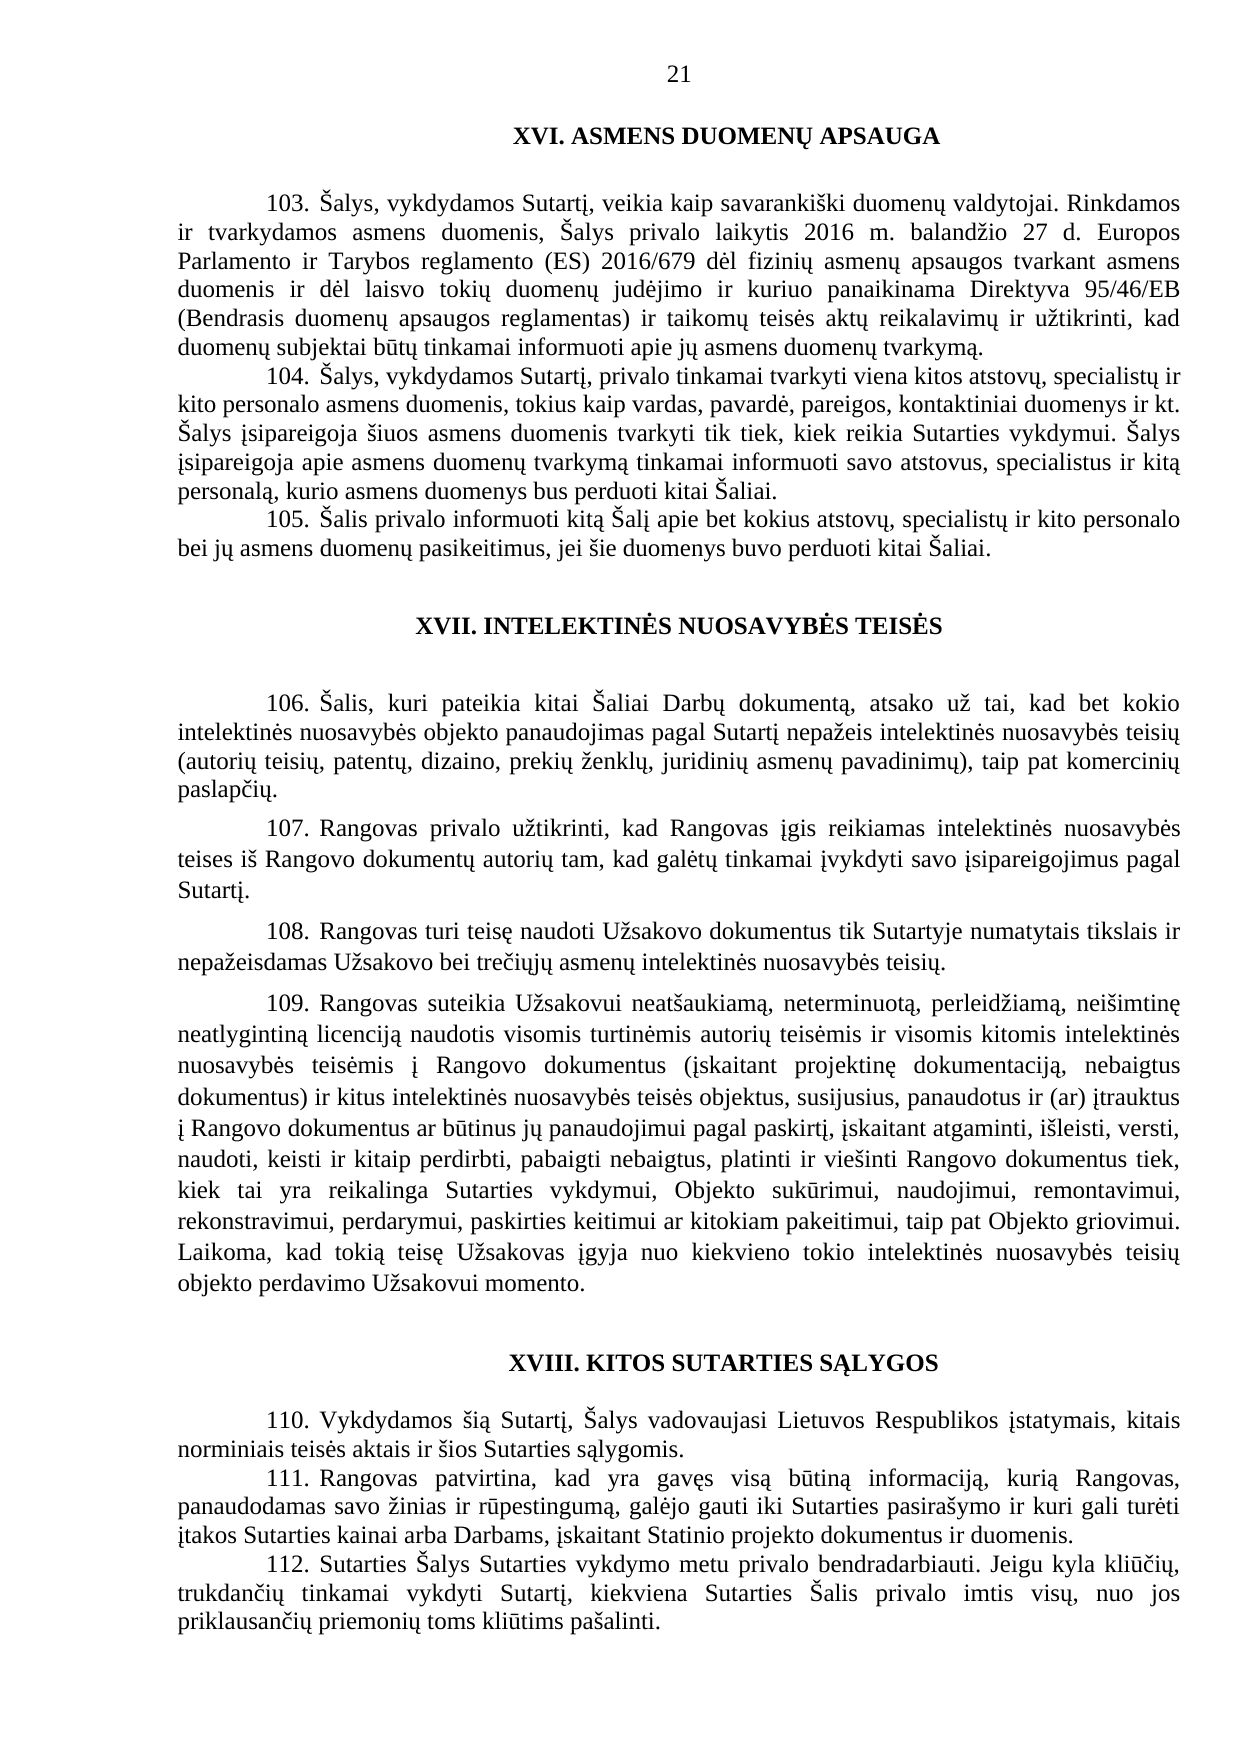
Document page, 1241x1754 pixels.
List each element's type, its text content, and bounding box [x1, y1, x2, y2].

list Sutarties Šalys Sutarties vykdymo metu privalo bendradarbiauti. Jeigu kyla kliūčių, trukdančių tinkamai vykdyti Sutartį, kiekviena Sutarties Šalis privalo imtis visų, nuo jos priklausančių priemonių toms kliūtims pašalinti. [177, 1549, 1181, 1635]
list Šalis privalo informuoti kitą Šalį apie bet kokius atstovų, specialistų ir kito personalo bei jų asmens duomenų pasikeitimus, jei šie duomenys buvo perduoti kitai Šaliai. [177, 504, 1181, 562]
text XVI. ASMENS DUOMENŲ APSAUGA [177, 121, 1181, 149]
text XVIII. KITOS SUTARTIES SĄLYGOS [177, 1348, 1181, 1376]
list Šalys, vykdydamos Sutartį, veikia kaip savarankiški duomenų valdytojai. Rinkdamos ir tvarkydamos asmens duomenis, Šalys privalo laikytis 2016 m. balandžio 27 d. Europos Parlamento ir Tarybos reglamento (ES) 2016/679 dėl fizinių asmenų apsaugos tvarkant asmens duomenis ir dėl laisvo tokių duomenų judėjimo ir kuriuo panaikinama Direktyva 95/46/EB (Bendrasis duomenų apsaugos reglamentas) ir taikomų teisės aktų reikalavimų ir užtikrinti, kad duomenų subjektai būtų tinkamai informuoti apie jų asmens duomenų tvarkymą. [177, 188, 1181, 361]
list Rangovas patvirtina, kad yra gavęs visą būtiną informaciją, kurią Rangovas, panaudodamas savo žinias ir rūpestingumą, galėjo gauti iki Sutarties pasirašymo ir kuri gali turėti įtakos Sutarties kainai arba Darbams, įskaitant Statinio projekto dokumentus ir duomenis. [177, 1463, 1181, 1549]
list Rangovas privalo užtikrinti, kad Rangovas įgis reikiamas intelektinės nuosavybės teises iš Rangovo dokumentų autorių tam, kad galėtų tinkamai įvykdyti savo įsipareigojimus pagal Sutartį. [177, 813, 1181, 904]
text XVII. INTELEKTINĖS NUOSAVYBĖS TEISĖS [177, 611, 1181, 639]
list Rangovas suteikia Užsakovui neatšaukiamą, neterminuotą, perleidžiamą, neišimtinę neatlygintiną licenciją naudotis visomis turtinėmis autorių teisėmis ir visomis kitomis intelektinės nuosavybės teisėmis į Rangovo dokumentus (įskaitant projektinę dokumentaciją, nebaigtus dokumentus) ir kitus intelektinės nuosavybės teisės objektus, susijusius, panaudotus ir (ar) įtrauktus į Rangovo dokumentus ar būtinus jų panaudojimui pagal paskirtį, įskaitant atgaminti, išleisti, versti, naudoti, keisti ir kitaip perdirbti, pabaigti nebaigtus, platinti ir viešinti Rangovo dokumentus tiek, kiek tai yra reikalinga Sutarties vykdymui, Objekto sukūrimui, naudojimui, remontavimui, rekonstravimui, perdarymui, paskirties keitimui ar kitokiam pakeitimui, taip pat Objekto griovimui. Laikoma, kad tokią teisę Užsakovas įgyja nuo kiekvieno tokio intelektinės nuosavybės teisių objekto perdavimo Užsakovui momento. [177, 988, 1181, 1297]
list Šalis, kuri pateikia kitai Šaliai Darbų dokumentą, atsako už tai, kad bet kokio intelektinės nuosavybės objekto panaudojimas pagal Sutartį nepažeis intelektinės nuosavybės teisių (autorių teisių, patentų, dizaino, prekių ženklų, juridinių asmenų pavadinimų), taip pat komercinių paslapčių. [177, 688, 1181, 803]
list Šalys, vykdydamos Sutartį, privalo tinkamai tvarkyti viena kitos atstovų, specialistų ir kito personalo asmens duomenis, tokius kaip vardas, pavardė, pareigos, kontaktiniai duomenys ir kt. Šalys įsipareigoja šiuos asmens duomenis tvarkyti tik tiek, kiek reikia Sutarties vykdymui. Šalys įsipareigoja apie asmens duomenų tvarkymą tinkamai informuoti savo atstovus, specialistus ir kitą personalą, kurio asmens duomenys bus perduoti kitai Šaliai. [177, 361, 1181, 504]
list Vykdydamos šią Sutartį, Šalys vadovaujasi Lietuvos Respublikos įstatymais, kitais norminiais teisės aktais ir šios Sutarties sąlygomis. [177, 1405, 1181, 1463]
list Rangovas turi teisę naudoti Užsakovo dokumentus tik Sutartyje numatytais tikslais ir nepažeisdamas Užsakovo bei trečiųjų asmenų intelektinės nuosavybės teisių. [177, 916, 1181, 976]
